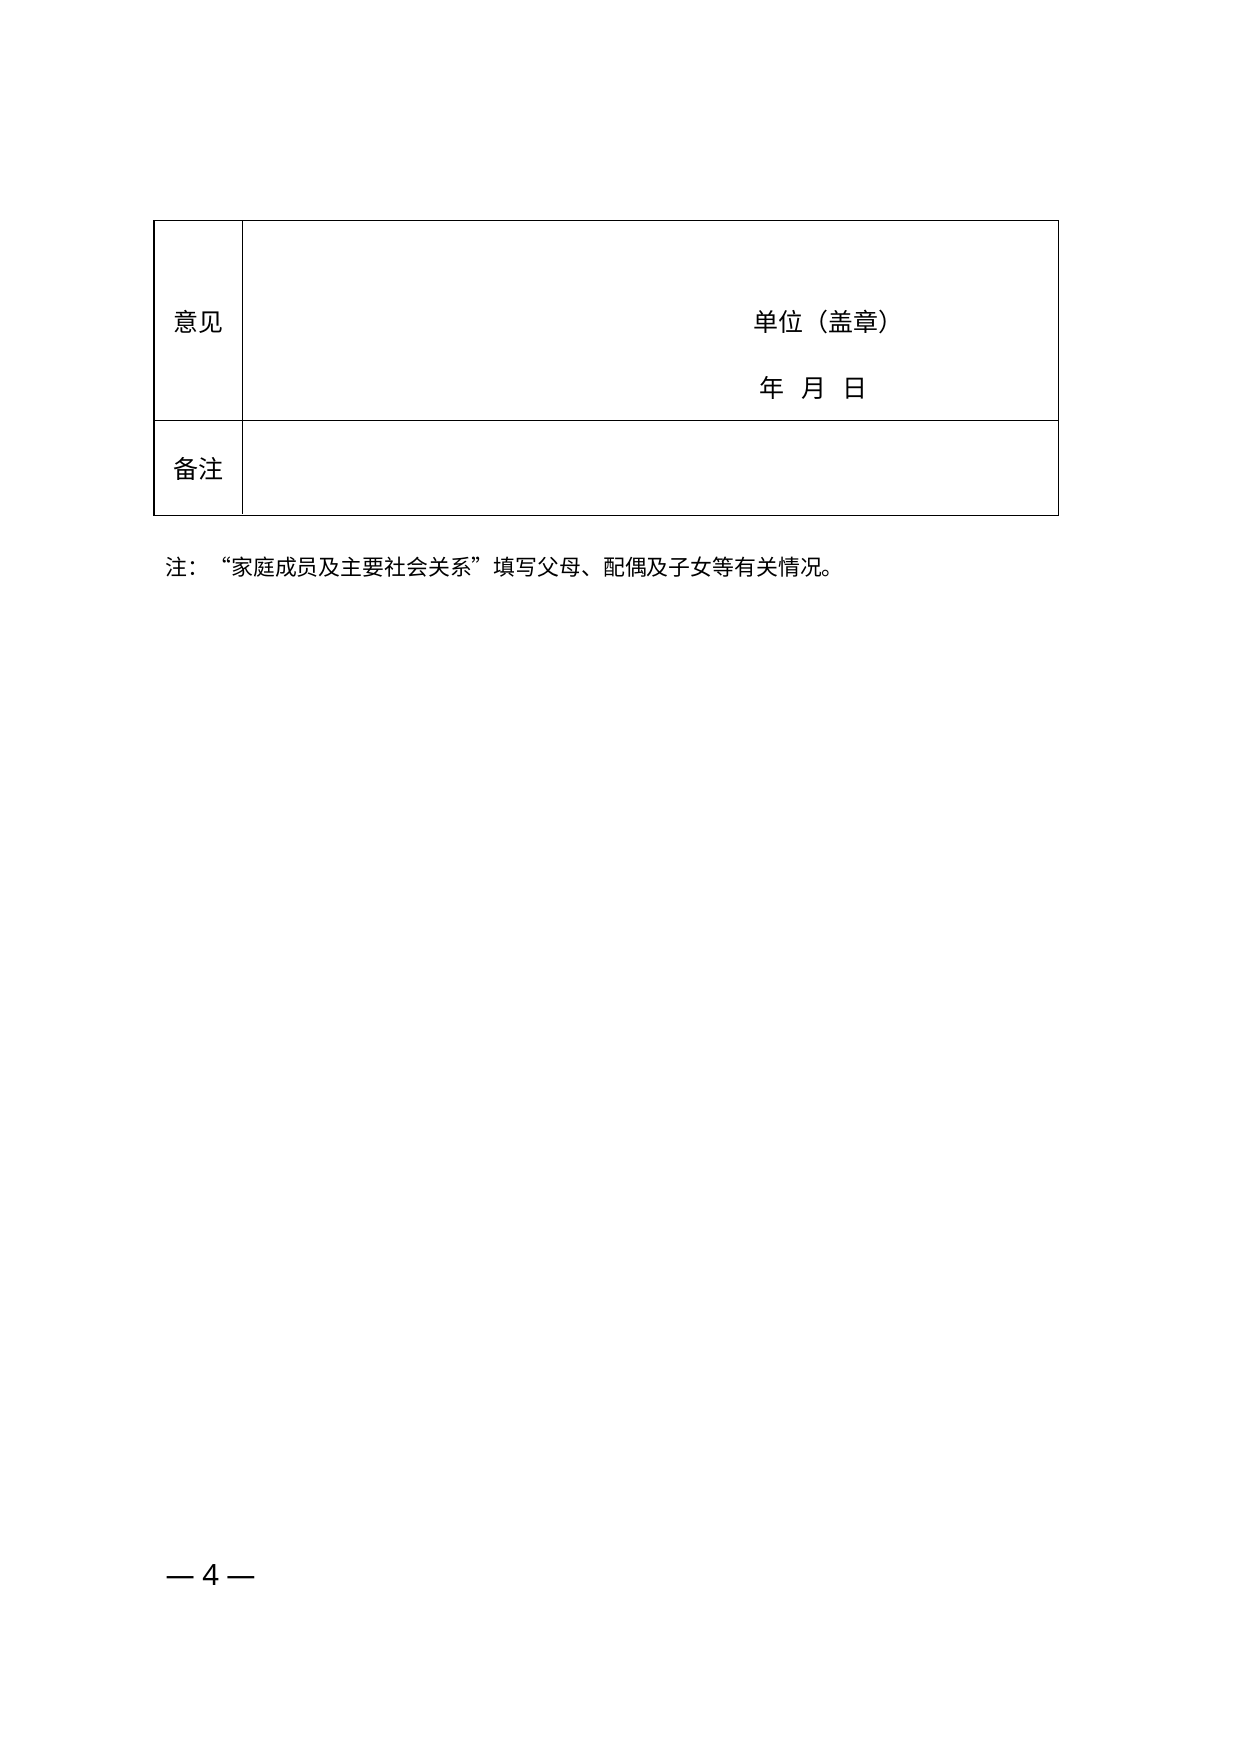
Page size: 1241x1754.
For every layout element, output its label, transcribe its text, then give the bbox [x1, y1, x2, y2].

table_cell 备注 [155, 421, 242, 514]
text 注：“家庭成员及主要社会关系”填写父母、配偶及子女等有关情况。 [165, 549, 1087, 582]
table_cell 单位（盖章） 年 月 日 [243, 221, 1058, 420]
table_cell [243, 421, 1058, 514]
table_cell 资格审查意见 [155, 221, 242, 420]
